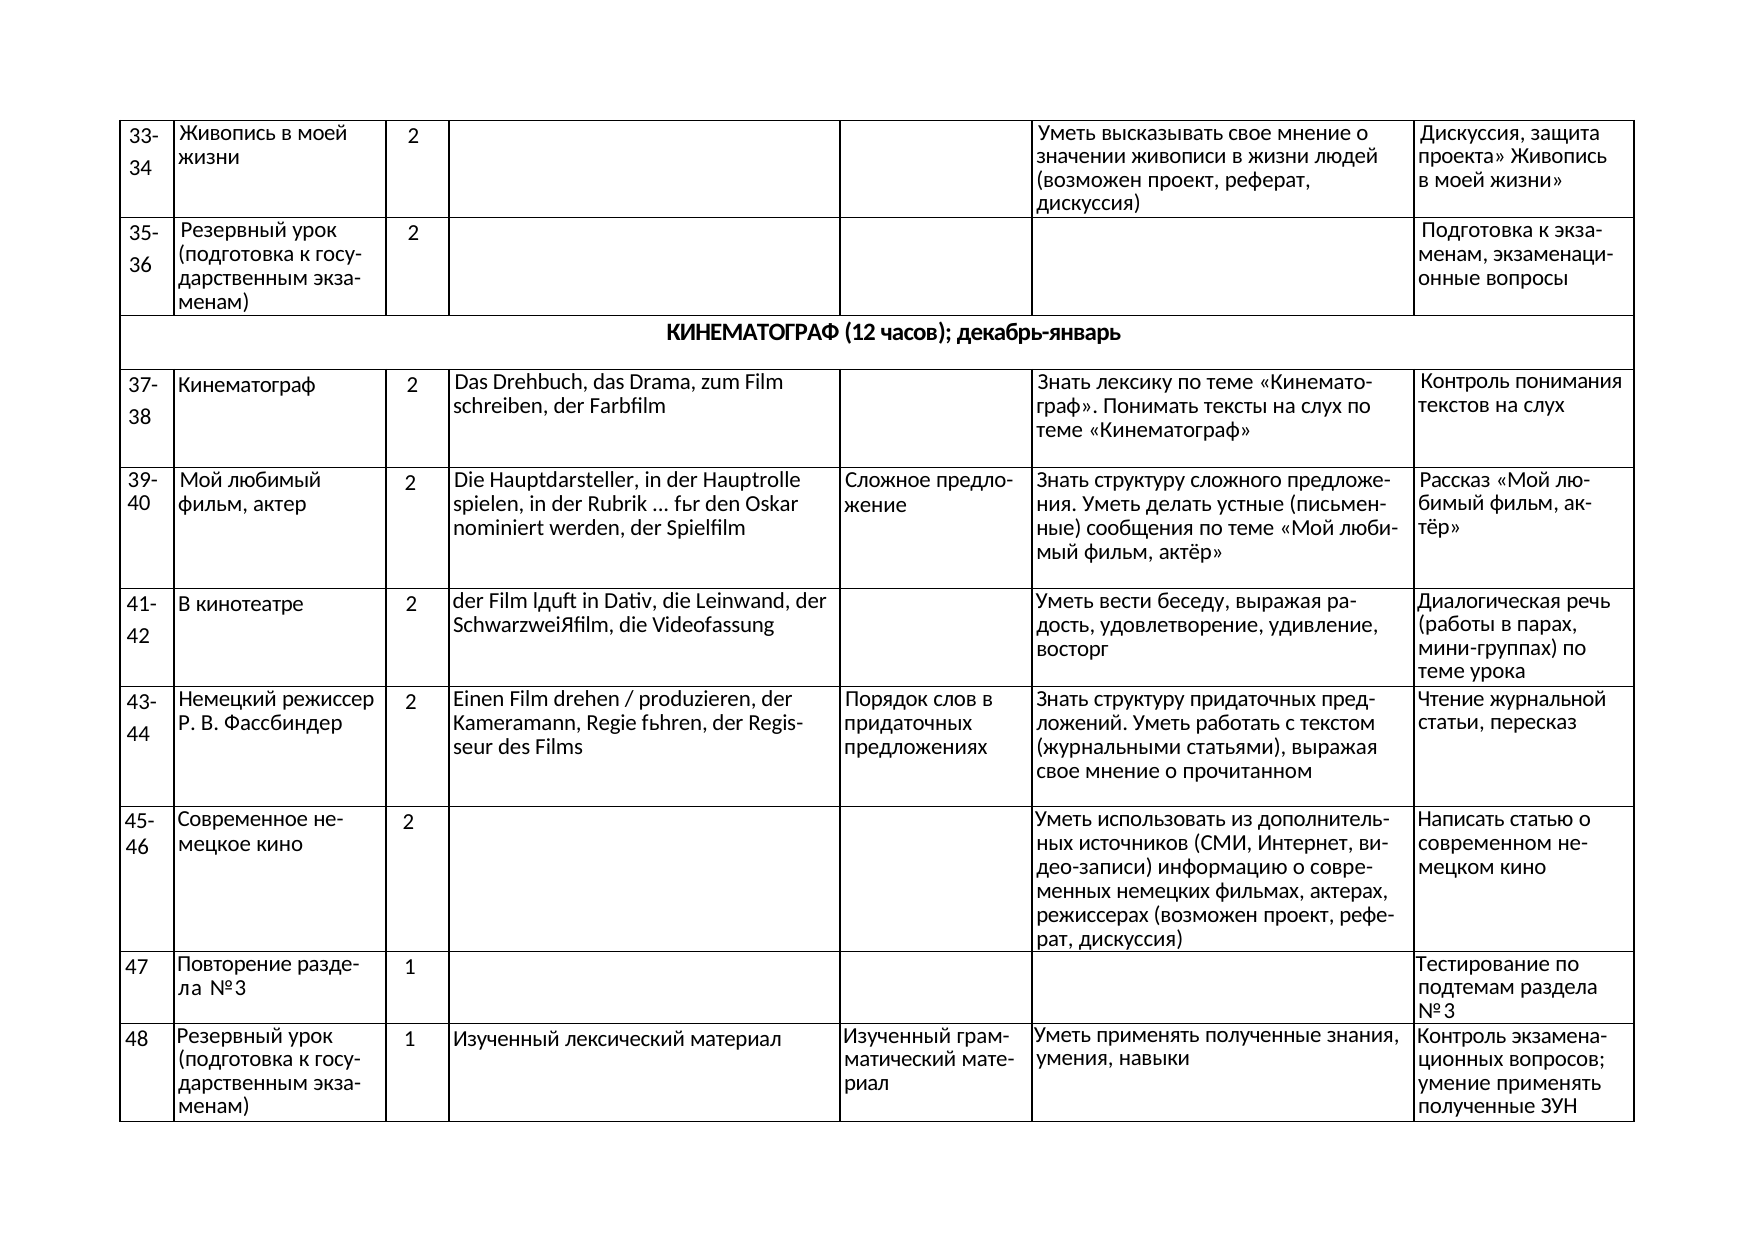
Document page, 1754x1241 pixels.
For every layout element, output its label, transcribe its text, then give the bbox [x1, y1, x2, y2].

table_cell [841, 807, 1031, 951]
table_cell Повторение раздела №3 [175, 952, 385, 1023]
table_cell Контроль понимания текстов на слух [1415, 370, 1633, 467]
table_cell [841, 370, 1031, 467]
table_cell Рассказ «Мой любимый фильм, актёр» [1415, 468, 1633, 588]
table_cell [841, 589, 1031, 686]
table_cell Резервный урок (подготовка к государственным экзаменам) [175, 218, 385, 315]
table_cell [1033, 952, 1413, 1023]
table_cell 43-44 [121, 687, 173, 806]
table_header [841, 121, 1031, 217]
table_cell Диалогическая речь (работы в парах, мини-группах) по теме урока [1415, 589, 1633, 686]
table_cell Уметь использовать из дополнительных источников (СМИ, Интернет, видео-записи) информацию о современных немецких фильмах, актерах, режиссерах (возможен проект, реферат, дискуссия) [1033, 807, 1413, 951]
table_cell Знать структуру сложного предложения. Уметь делать устные (письменные) сообщения по теме «Мой любимый фильм, актёр» [1033, 468, 1413, 588]
table_cell 2 [387, 468, 448, 588]
table_cell 45-46 [121, 807, 173, 951]
table_cell 2 [387, 807, 448, 951]
table_cell 35-36 [121, 218, 173, 315]
table_cell [841, 952, 1031, 1023]
table_cell Изученный лексический материал [450, 1024, 839, 1121]
table_cell 47 [121, 952, 173, 1023]
table_cell Знать лексику по теме «Кинематограф». Понимать тексты на слух по теме «Кинематограф» [1033, 370, 1413, 467]
table_cell Чтение журнальной статьи, пересказ [1415, 687, 1633, 806]
table_cell Знать структуру придаточных предложений. Уметь работать с текстом (журнальными статьями), выражая свое мнение о прочитанном [1033, 687, 1413, 806]
table_cell КИНЕМАТОГРАФ (12 часов); декабрь-январь [121, 316, 1633, 369]
table_cell [841, 218, 1031, 315]
table_cell Контроль экзаменационных вопросов; умение применять полученные ЗУН [1415, 1024, 1633, 1121]
table_header Живопись в моей жизни [175, 121, 385, 217]
table_cell 2 [387, 589, 448, 686]
table_cell [450, 952, 839, 1023]
table_cell Сложное предложение [841, 468, 1031, 588]
table_cell Einen Film drehen / produzieren, der Kameramann, Regie fьhren, der Regisseur des Films [450, 687, 839, 806]
table_cell В кинотеатре [175, 589, 385, 686]
table_header [450, 121, 839, 217]
table_cell 2 [387, 687, 448, 806]
table_cell Изученный грамматический материал [841, 1024, 1031, 1121]
table_header Уметь высказывать свое мнение о значении живописи в жизни людей (возможен проект, реферат, дискуссия) [1033, 121, 1413, 217]
table_header Дискуссия, защита проекта» Живопись в моей жизни» [1415, 121, 1633, 217]
table_cell 1 [387, 952, 448, 1023]
table_cell Резервный урок (подготовка к государственным экзаменам) [175, 1024, 385, 1121]
table_cell Das Drehbuch, das Drama, zum Film schreiben, der Farbfilm [450, 370, 839, 467]
table_cell Современное немецкое кино [175, 807, 385, 951]
table_header 2 [387, 121, 448, 217]
table_cell 37-38 [121, 370, 173, 467]
table_cell Тестирование по подтемам раздела №3 [1415, 952, 1633, 1023]
table_cell 2 [387, 370, 448, 467]
table_cell Die Hauptdarsteller, in der Hauptrolle spielen, in der Rubrik ... fьr den Oskar nominiert werden, der Spielfilm [450, 468, 839, 588]
table_cell der Film lдuft in Dativ, die Leinwand, der SchwarzweiЯfilm, die Videofassung [450, 589, 839, 686]
table_cell Уметь применять полученные знания, умения, навыки [1033, 1024, 1413, 1121]
table_cell Подготовка к экзаменам, экзаменационные вопросы [1415, 218, 1633, 315]
table_cell Мой любимый фильм, актер [175, 468, 385, 588]
table_cell 39-40 [121, 468, 173, 588]
table_cell [450, 807, 839, 951]
table_cell [450, 218, 839, 315]
table_cell 41-42 [121, 589, 173, 686]
table_cell 2 [387, 218, 448, 315]
table_cell Уметь вести беседу, выражая радость, удовлетворение, удивление, восторг [1033, 589, 1413, 686]
table_cell 48 [121, 1024, 173, 1121]
table_cell 1 [387, 1024, 448, 1121]
table_header 33-34 [121, 121, 173, 217]
table_cell Порядок слов в придаточных предложениях [841, 687, 1031, 806]
table_cell Немецкий режиссер Р. В. Фассбиндер [175, 687, 385, 806]
table_cell Кинематограф [175, 370, 385, 467]
table_cell Написать статью о современном немецком кино [1415, 807, 1633, 951]
table_cell [1033, 218, 1413, 315]
